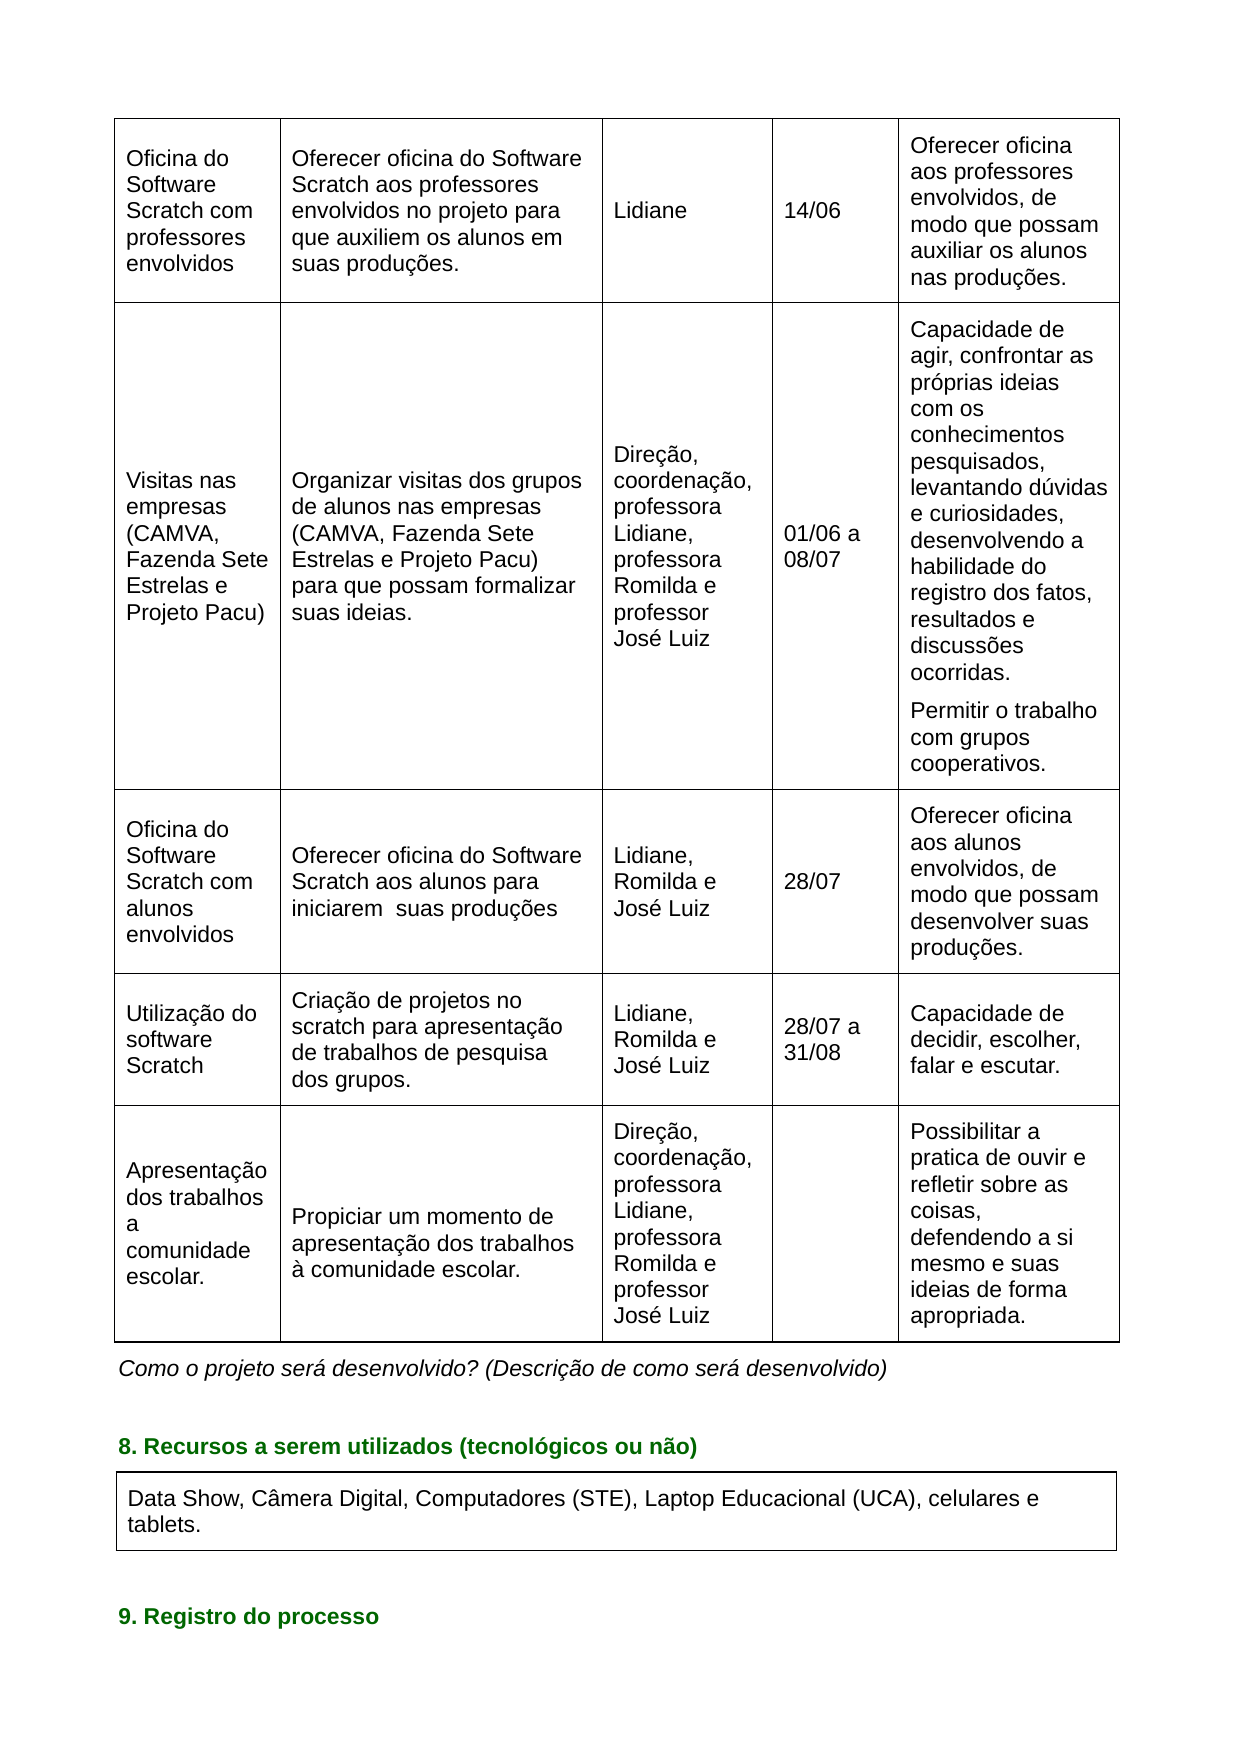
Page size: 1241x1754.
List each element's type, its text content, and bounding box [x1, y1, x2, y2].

text 8. Recursos a serem utilizados (tecnológicos ou não) [118, 1433, 1122, 1459]
table_cell Capacidade de agir, confrontar as próprias ideias com os conhecimentos pesquisados, levantando dúvidas e curiosidades, desenvolvendo a habilidade do registro dos fatos, resultados e discussões ocorridas. Permitir o trabalho com grupos cooperativos. [899, 303, 1119, 789]
table_cell Visitas nas empresas (CAMVA, Fazenda Sete Estrelas e Projeto Pacu) [115, 303, 280, 789]
table_cell Direção, coordenação, professora Lidiane, professora Romilda e professor José Luiz [603, 303, 772, 789]
table_cell Possibilitar a pratica de ouvir e refletir sobre as coisas, defendendo a si mesmo e suas ideias de forma apropriada. [899, 1106, 1119, 1341]
table_cell Direção, coordenação, professora Lidiane, professora Romilda e professor José Luiz [603, 1106, 772, 1341]
table_cell Oferecer oficina do Software Scratch aos professores envolvidos no projeto para que auxiliem os alunos em suas produções. [281, 119, 602, 302]
table_cell 14/06 [773, 119, 898, 302]
table_header Data Show, Câmera Digital, Computadores (STE), Laptop Educacional (UCA), celulares e tablets. [117, 1473, 1116, 1550]
table_cell Organizar visitas dos grupos de alunos nas empresas (CAMVA, Fazenda Sete Estrelas e Projeto Pacu) para que possam formalizar suas ideias. [281, 303, 602, 789]
table_cell Lidiane [603, 119, 772, 302]
table_cell Oficina do Software Scratch com alunos envolvidos [115, 790, 280, 973]
table_cell [773, 1106, 898, 1341]
table_cell Oferecer oficina do Software Scratch aos alunos para iniciarem suas produções [281, 790, 602, 973]
table_cell 28/07 a 31/08 [773, 974, 898, 1104]
table_cell Lidiane, Romilda e José Luiz [603, 974, 772, 1104]
table_cell 01/06 a 08/07 [773, 303, 898, 789]
table_cell Lidiane, Romilda e José Luiz [603, 790, 772, 973]
table_cell Apresentação dos trabalhos a comunidade escolar. [115, 1106, 280, 1341]
table_cell Oferecer oficina aos professores envolvidos, de modo que possam auxiliar os alunos nas produções. [899, 119, 1119, 302]
table_cell 28/07 [773, 790, 898, 973]
table_cell Utilização do software Scratch [115, 974, 280, 1104]
text 9. Registro do processo [118, 1603, 1122, 1629]
table_cell Criação de projetos no scratch para apresentação de trabalhos de pesquisa dos grupos. [281, 974, 602, 1104]
table_cell Oferecer oficina aos alunos envolvidos, de modo que possam desenvolver suas produções. [899, 790, 1119, 973]
table_cell Propiciar um momento de apresentação dos trabalhos à comunidade escolar. [281, 1106, 602, 1341]
text Como o projeto será desenvolvido? (Descrição de como será desenvolvido) [118, 1355, 1122, 1381]
table_cell Oficina do Software Scratch com professores envolvidos [115, 119, 280, 302]
table_cell Capacidade de decidir, escolher, falar e escutar. [899, 974, 1119, 1104]
